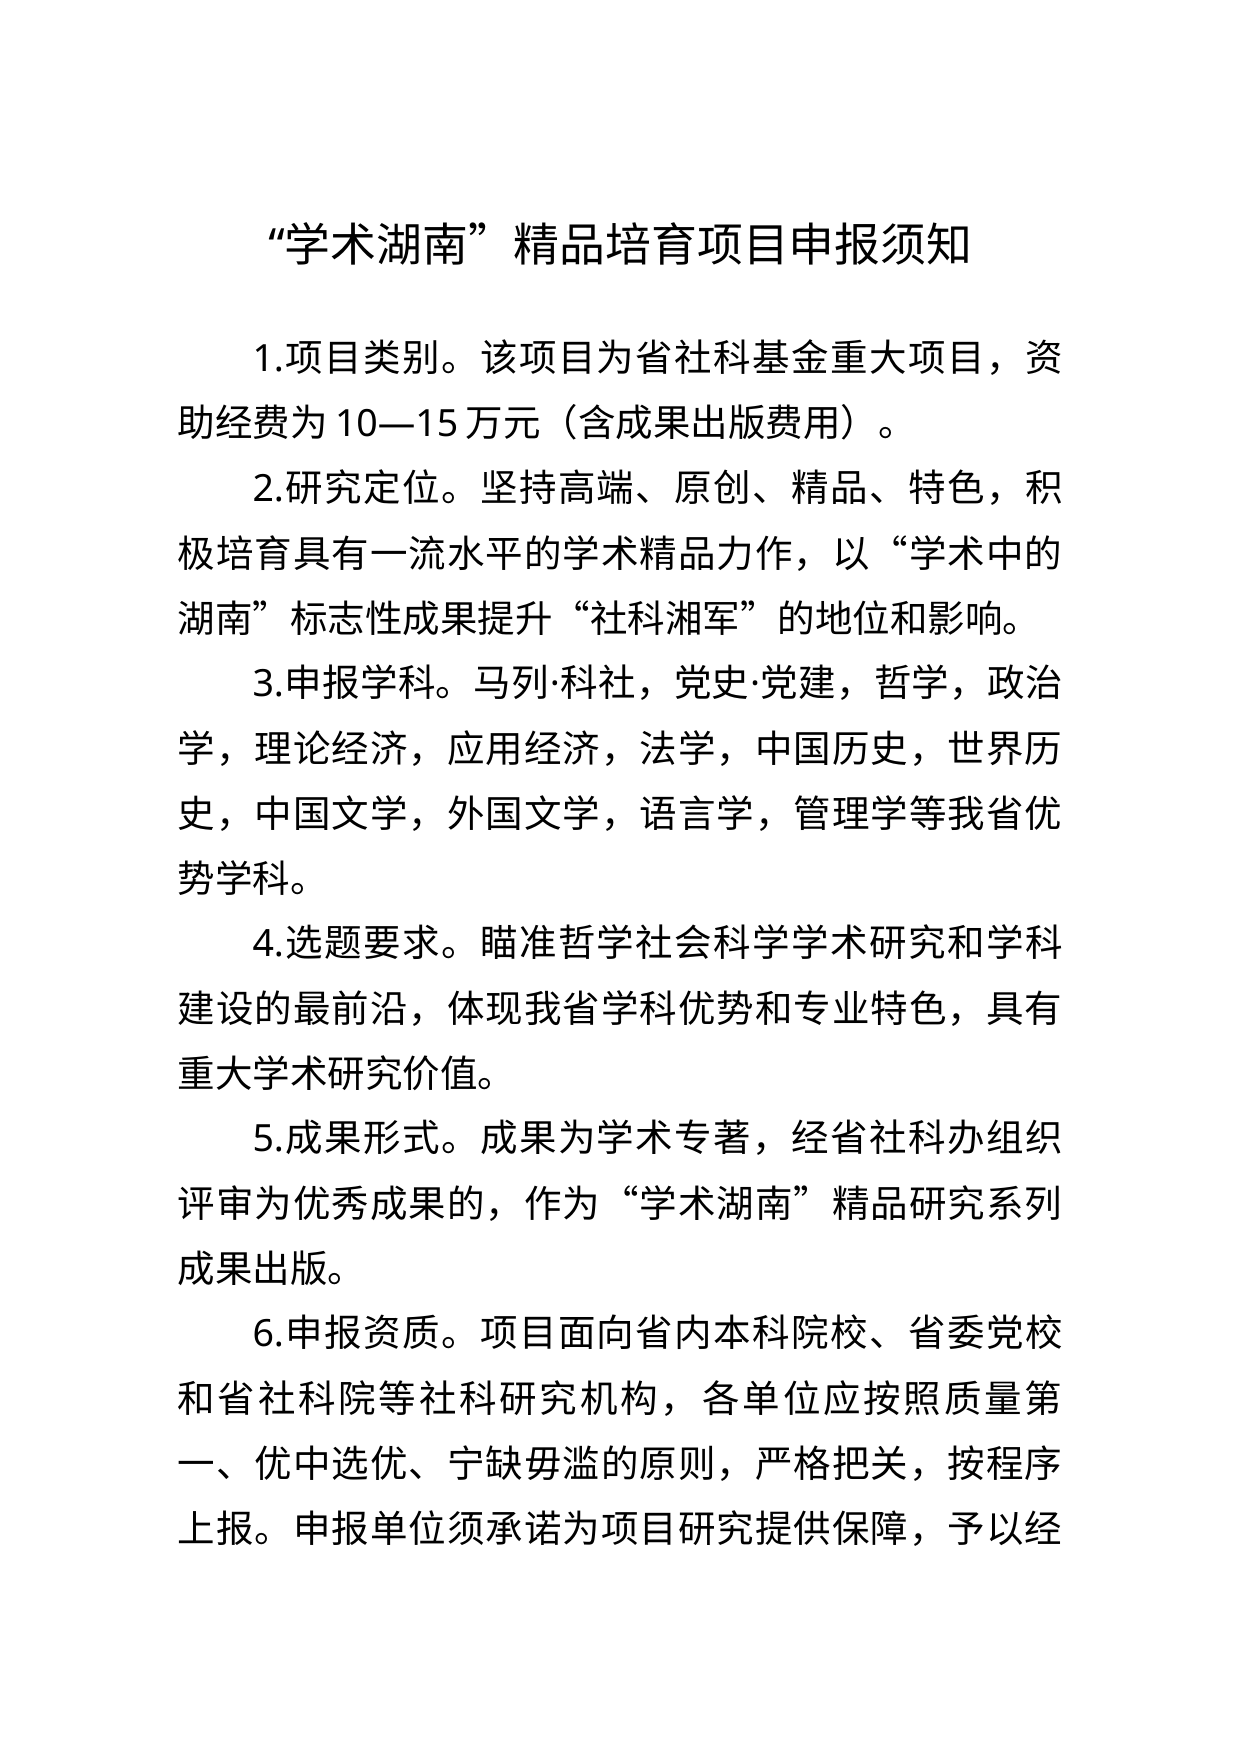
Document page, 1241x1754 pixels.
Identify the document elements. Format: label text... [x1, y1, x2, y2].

text 3.申报学科。马列·科社，党史·党建，哲学，政治学，理论经济，应用经济，法学，中国历史，世界历史，中国文学，外国文学，语言学，管理学等我省优势学科。 [177, 648, 1063, 908]
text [177, 1298, 1063, 1558]
text “学术湖南”精品培育项目申报须知 [177, 193, 1063, 291]
text 4.选题要求。瞄准哲学社会科学学术研究和学科建设的最前沿，体现我省学科优势和专业特色，具有重大学术研究价值。 [177, 908, 1063, 1103]
text 5.成果形式。成果为学术专著，经省社科办组织评审为优秀成果的，作为“学术湖南”精品研究系列成果出版。 [177, 1103, 1063, 1298]
text 2.研究定位。坚持高端、原创、精品、特色，积极培育具有一流水平的学术精品力作，以“学术中的湖南”标志性成果提升“社科湘军”的地位和影响。 [177, 453, 1063, 648]
text 1.项目类别。该项目为省社科基金重大项目，资助经费为10—15万元（含成果出版费用）。 [177, 323, 1063, 453]
